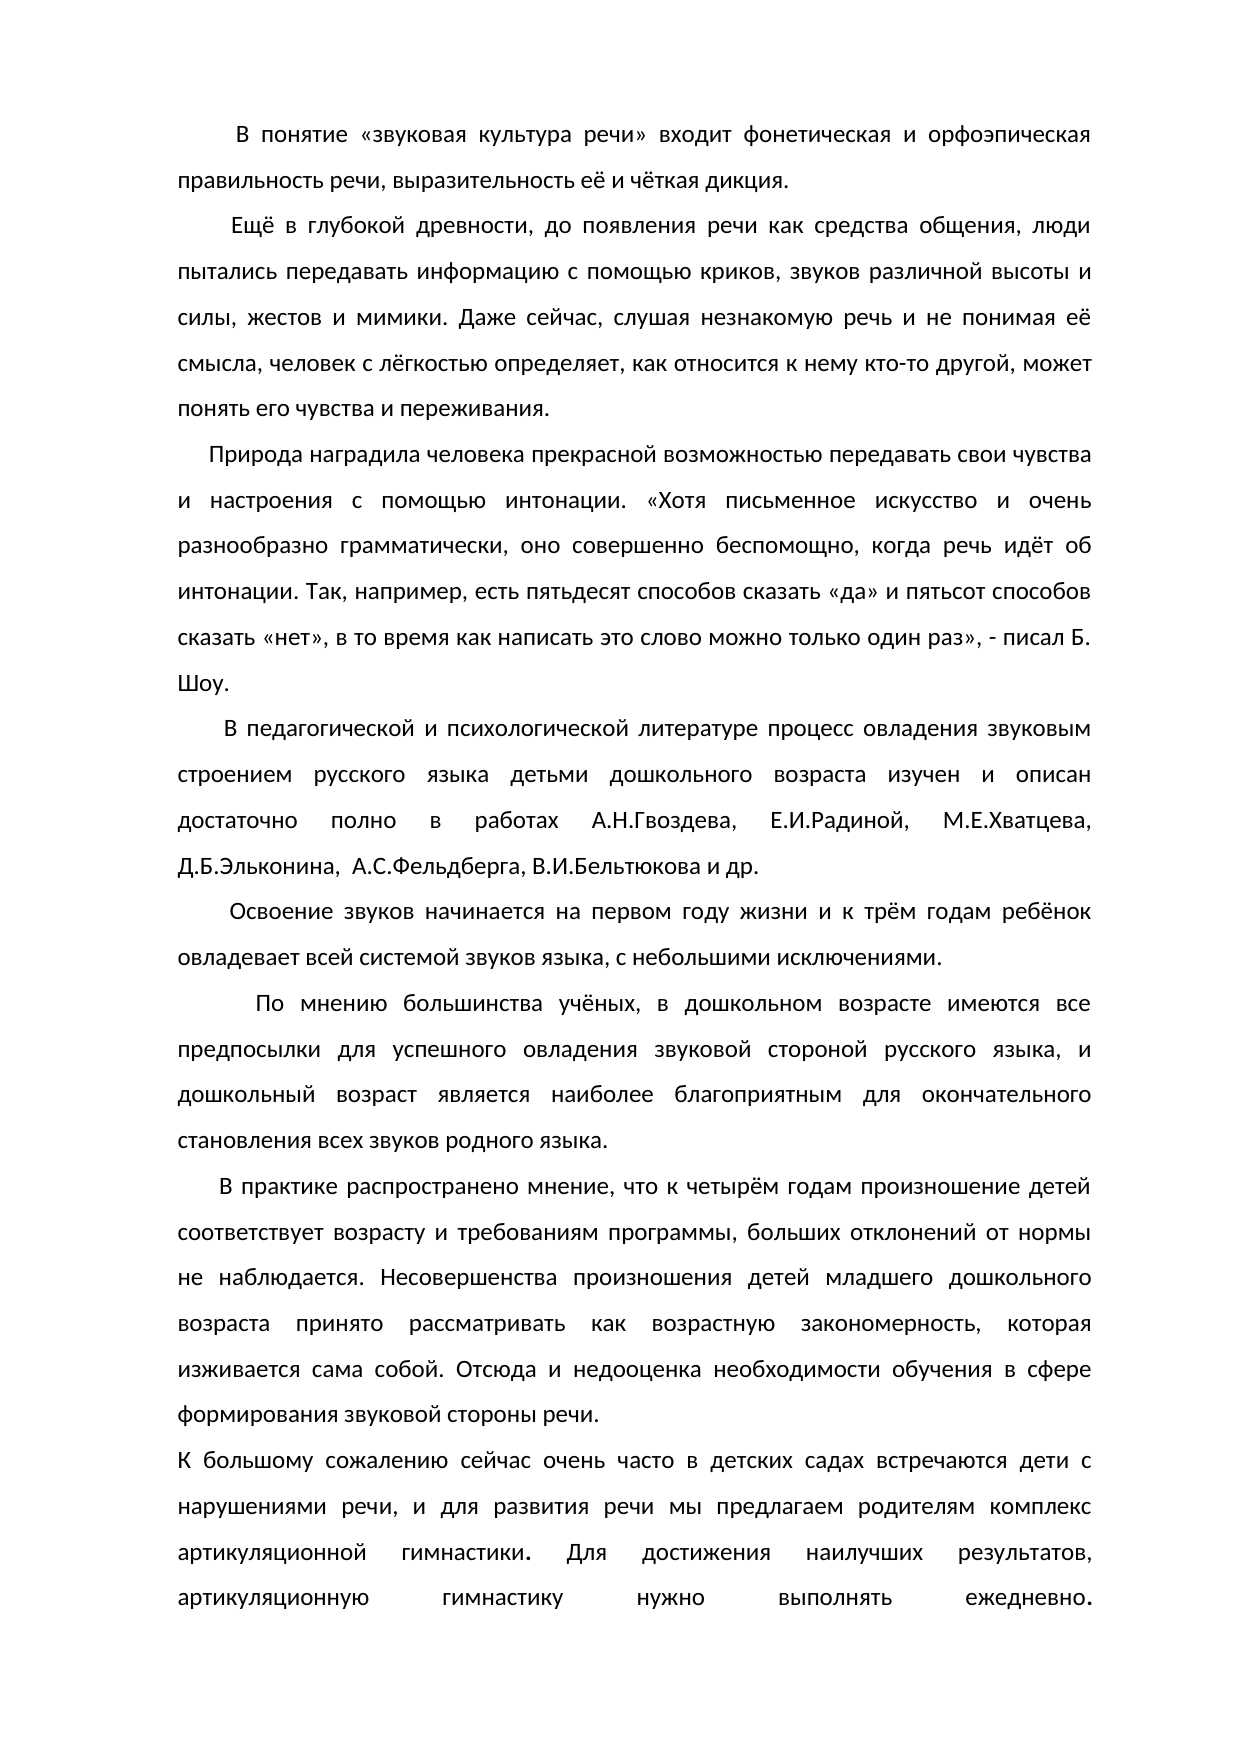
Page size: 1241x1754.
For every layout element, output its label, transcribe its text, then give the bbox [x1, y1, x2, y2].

text В понятие «звуковая культура речи» входит фонетическая и орфоэпическая правильность речи, выразительность её и чёткая дикция. [177, 118, 1093, 194]
text Природа наградила человека прекрасной возможностью передавать свои чувства и настроения с помощью интонации. «Хотя письменное искусство и очень разнообразно грамматически, оно совершенно беспомощно, когда речь идёт об интонации. Так, например, есть пятьдесят способов сказать «да» и пятьсот способов сказать «нет», в то время как написать это слово можно только один раз», - писал Б. Шоу. [177, 438, 1093, 697]
text В педагогической и психологической литературе процесс овладения звуковым строением русского языка детьми дошкольного возраста изучен и описан достаточно полно в работах А.Н.Гвоздева, Е.И.Радиной, М.Е.Хватцева, Д.Б.Эльконина, А.С.Фельдберга, В.И.Бельтюкова и др. [177, 713, 1093, 880]
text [177, 1444, 1093, 1612]
text По мнению большинства учёных, в дошкольном возрасте имеются все предпосылки для успешного овладения звуковой стороной русского языка, и дошкольный возраст является наиболее благоприятным для окончательного становления всех звуков родного языка. [177, 987, 1093, 1155]
text Освоение звуков начинается на первом году жизни и к трём годам ребёнок овладевает всей системой звуков языка, с небольшими исключениями. [177, 896, 1093, 972]
text В практике распространено мнение, что к четырём годам произношение детей соответствует возрасту и требованиям программы, больших отклонений от нормы не наблюдается. Несовершенства произношения детей младшего дошкольного возраста принято рассматривать как возрастную закономерность, которая изживается сама собой. Отсюда и недооценка необходимости обучения в сфере формирования звуковой стороны речи. [177, 1170, 1093, 1429]
text Ещё в глубокой древности, до появления речи как средства общения, люди пытались передавать информацию с помощью криков, звуков различной высоты и силы, жестов и мимики. Даже сейчас, слушая незнакомую речь и не понимая её смысла, человек с лёгкостью определяет, как относится к нему кто-то другой, может понять его чувства и переживания. [177, 209, 1093, 423]
